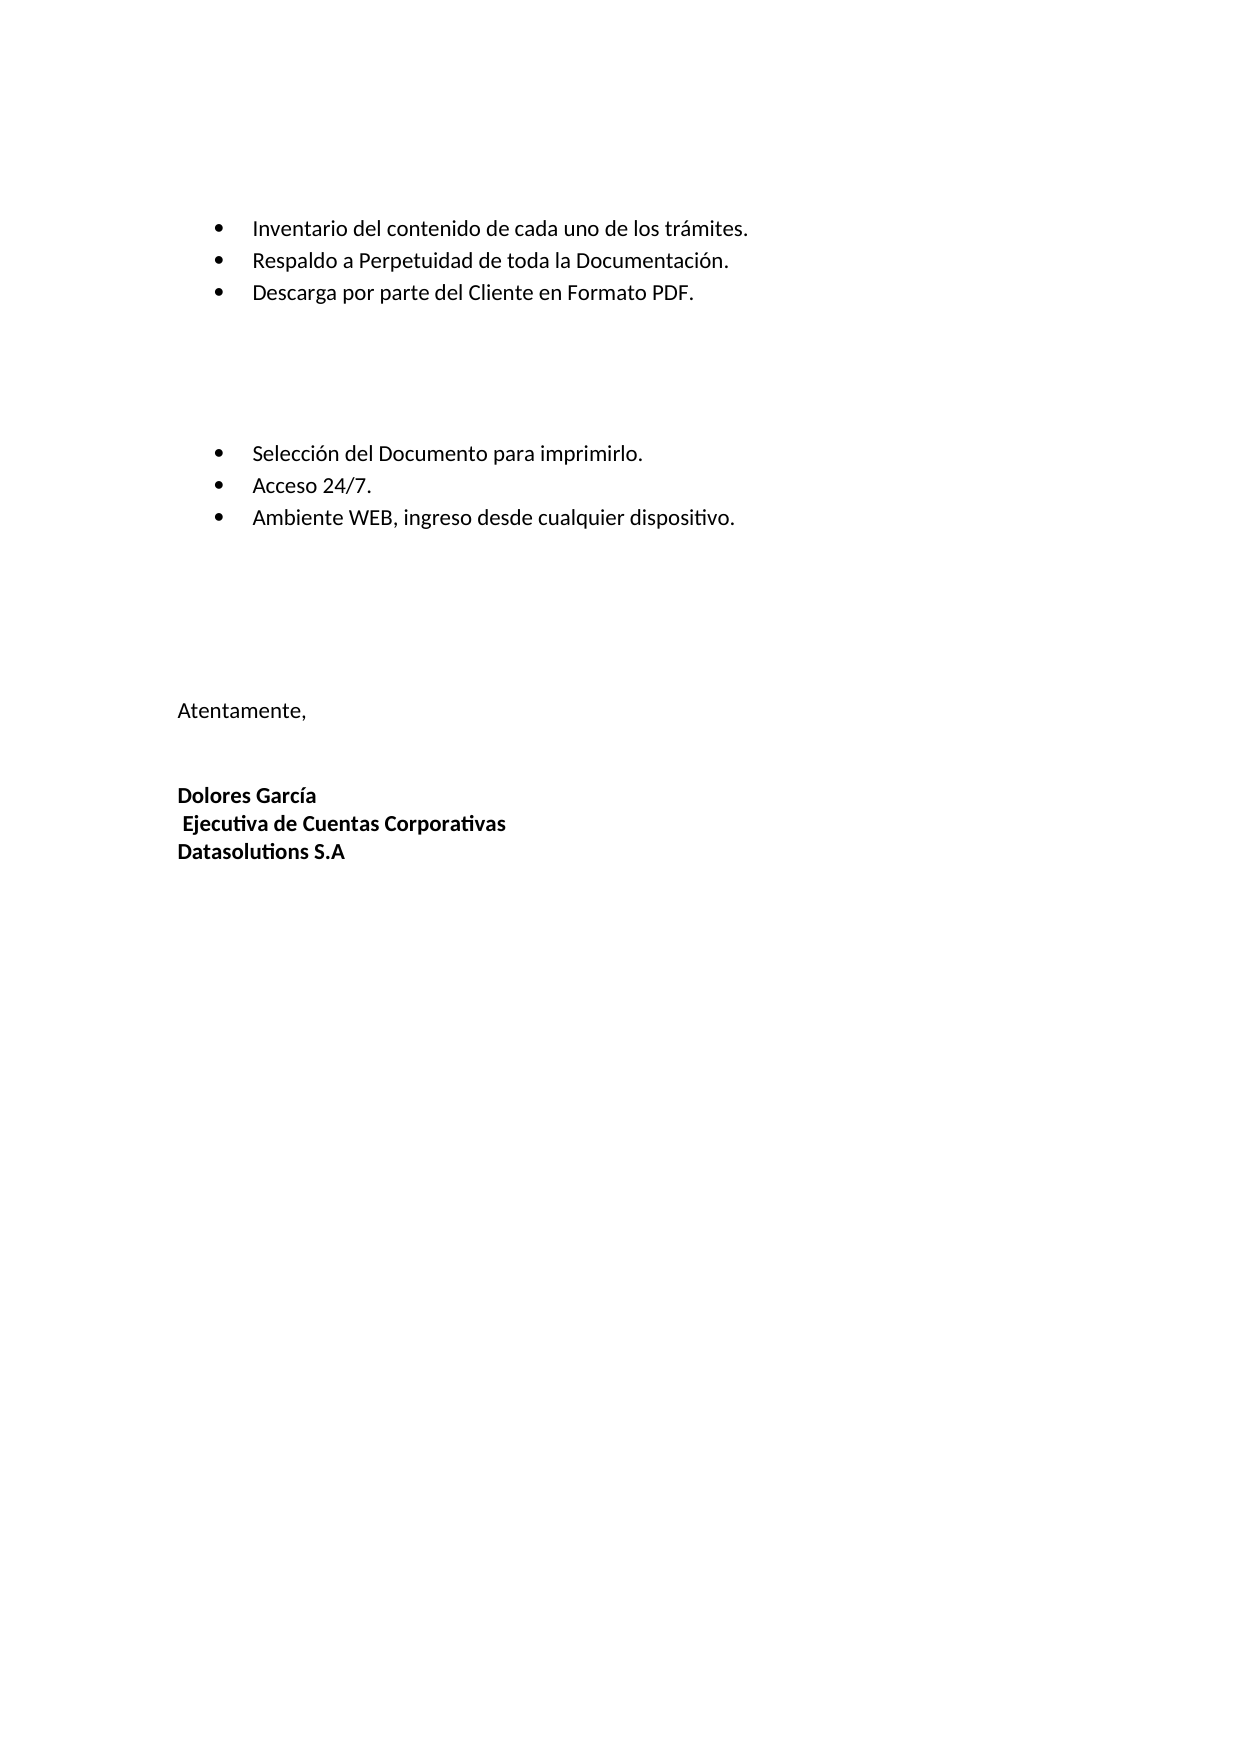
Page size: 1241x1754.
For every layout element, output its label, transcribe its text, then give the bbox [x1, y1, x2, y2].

list Acceso 24/7. [215, 471, 1063, 499]
list Ambiente WEB, ingreso desde cualquier dispositivo. [215, 503, 1063, 532]
list Respaldo a Perpetuidad de toda la Documentación. [215, 246, 1063, 274]
list Descarga por parte del Cliente en Formato PDF. [215, 278, 1063, 306]
list Inventario del contenido de cada uno de los trámites. [215, 214, 1063, 242]
text Datasolutions S.A [177, 837, 1063, 865]
text Ejecutiva de Cuentas Corporativas [177, 809, 1138, 837]
text Atentamente, [177, 697, 1138, 725]
text Dolores García [177, 781, 1138, 809]
list Selección del Documento para imprimirlo. [215, 439, 1063, 467]
